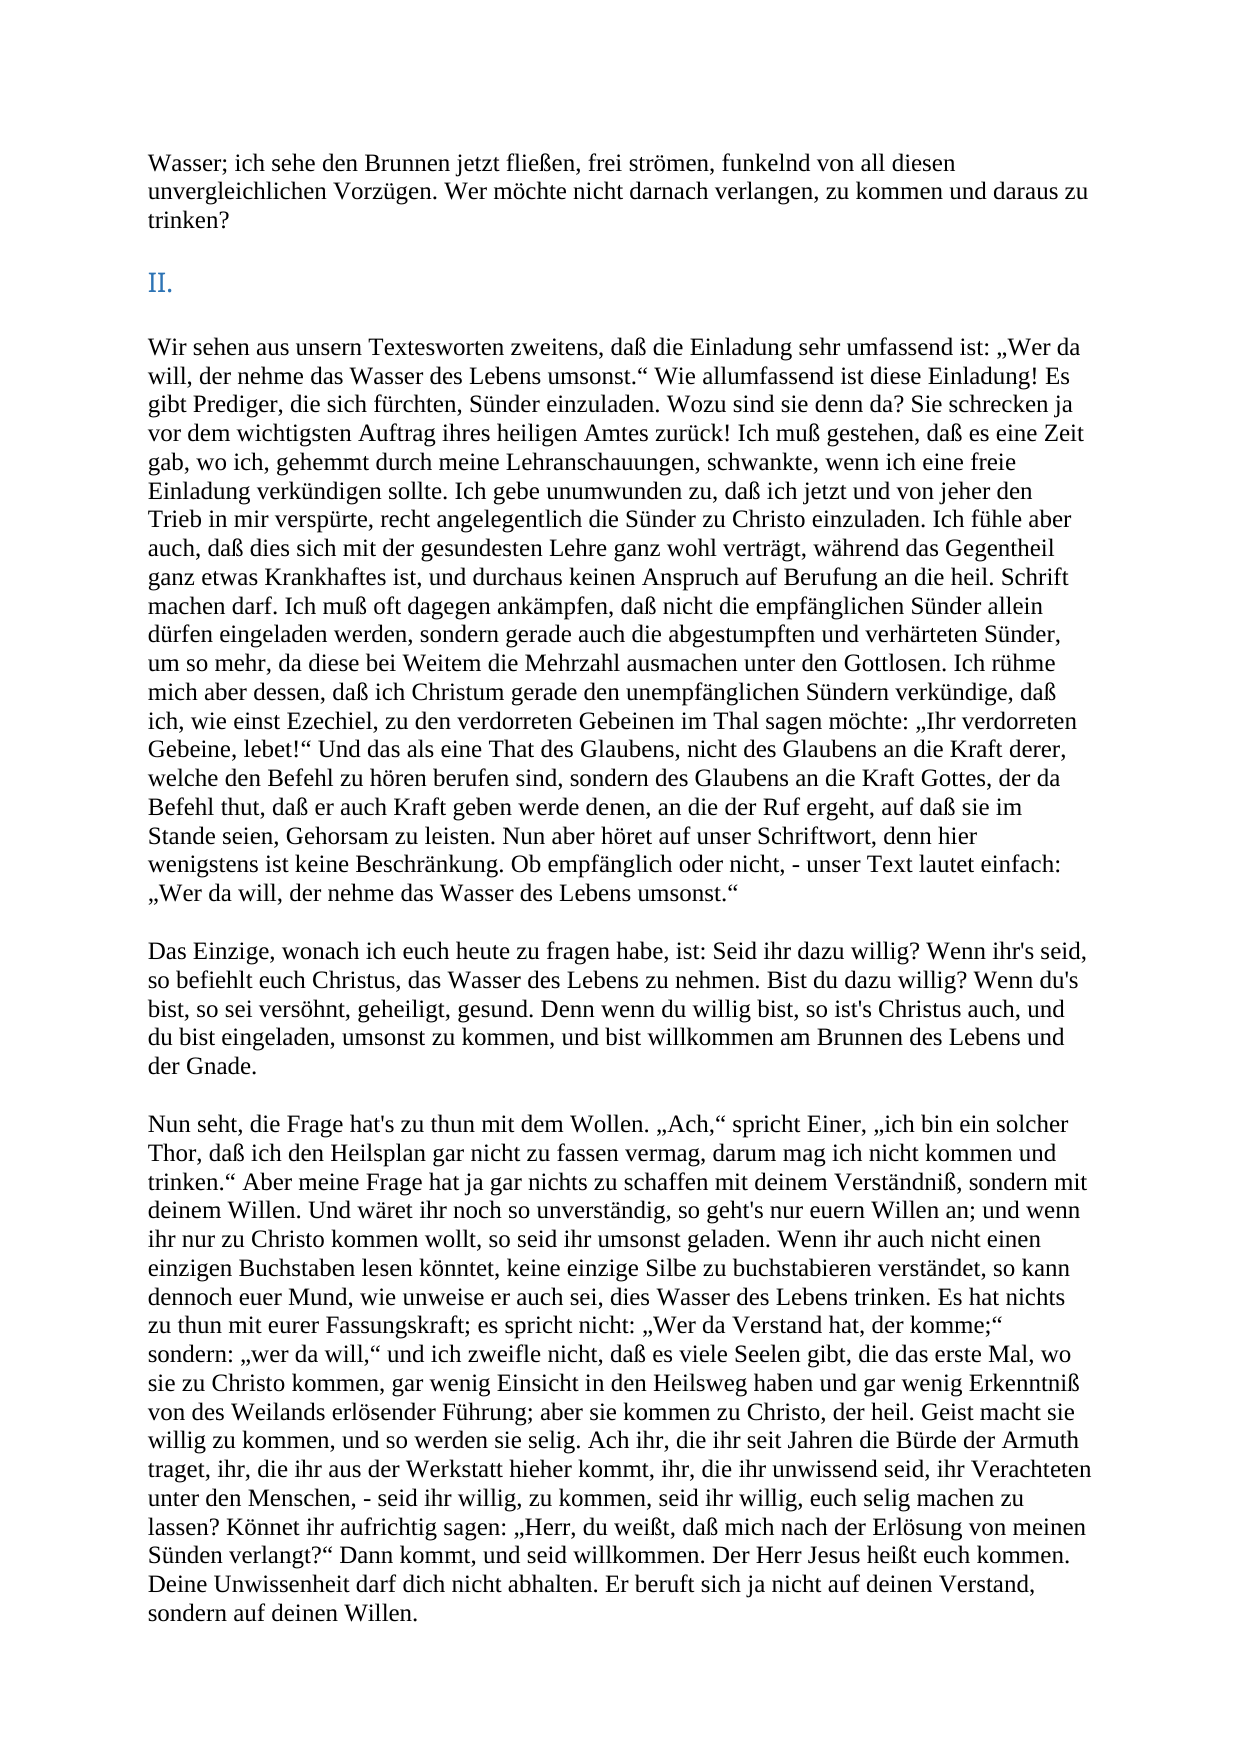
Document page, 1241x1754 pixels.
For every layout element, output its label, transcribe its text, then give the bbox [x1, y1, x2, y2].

subtitle II. [148, 263, 1093, 300]
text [148, 148, 1093, 234]
text Nun seht, die Frage hat's zu thun mit dem Wollen. „Ach,“ spricht Einer, „ich bin ein solcher Thor, daß ich den Heilsplan gar nicht zu fassen vermag, darum mag ich nicht kommen und trinken.“ Aber meine Frage hat ja gar nichts zu schaffen mit deinem Verständniß, sondern mit deinem Willen. Und wäret ihr noch so unverständig, so geht's nur euern Willen an; und wenn ihr nur zu Christo kommen wollt, so seid ihr umsonst geladen. Wenn ihr auch nicht einen einzigen Buchstaben lesen könntet, keine einzige Silbe zu buchstabieren verständet, so kann dennoch euer Mund, wie unweise er auch sei, dies Wasser des Lebens trinken. Es hat nichts zu thun mit eurer Fassungskraft; es spricht nicht: „Wer da Verstand hat, der komme;“ sondern: „wer da will,“ und ich zweifle nicht, daß es viele Seelen gibt, die das erste Mal, wo sie zu Christo kommen, gar wenig Einsicht in den Heilsweg haben und gar wenig Erkenntniß von des Weilands erlösender Führung; aber sie kommen zu Christo, der heil. Geist macht sie willig zu kommen, und so werden sie selig. Ach ihr, die ihr seit Jahren die Bürde der Armuth traget, ihr, die ihr aus der Werkstatt hieher kommt, ihr, die ihr unwissend seid, ihr Verachteten unter den Menschen, - seid ihr willig, zu kommen, seid ihr willig, euch selig machen zu lassen? Könnet ihr aufrichtig sagen: „Herr, du weißt, daß mich nach der Erlösung von meinen Sünden verlangt?“ Dann kommt, und seid willkommen. Der Herr Jesus heißt euch kommen. Deine Unwissenheit darf dich nicht abhalten. Er beruft sich ja nicht auf deinen Verstand, sondern auf deinen Willen. [148, 1109, 1093, 1627]
text Das Einzige, wonach ich euch heute zu fragen habe, ist: Seid ihr dazu willig? Wenn ihr's seid, so befiehlt euch Christus, das Wasser des Lebens zu nehmen. Bist du dazu willig? Wenn du's bist, so sei versöhnt, geheiligt, gesund. Denn wenn du willig bist, so ist's Christus auch, und du bist eingeladen, umsonst zu kommen, und bist willkommen am Brunnen des Lebens und der Gnade. [148, 936, 1093, 1080]
text Wir sehen aus unsern Textesworten zweitens, daß die Einladung sehr umfassend ist: „Wer da will, der nehme das Wasser des Lebens umsonst.“ Wie allumfassend ist diese Einladung! Es gibt Prediger, die sich fürchten, Sünder einzuladen. Wozu sind sie denn da? Sie schrecken ja vor dem wichtigsten Auftrag ihres heiligen Amtes zurück! Ich muß gestehen, daß es eine Zeit gab, wo ich, gehemmt durch meine Lehranschauungen, schwankte, wenn ich eine freie Einladung verkündigen sollte. Ich gebe unumwunden zu, daß ich jetzt und von jeher den Trieb in mir verspürte, recht angelegentlich die Sünder zu Christo einzuladen. Ich fühle aber auch, daß dies sich mit der gesundesten Lehre ganz wohl verträgt, während das Gegentheil ganz etwas Krankhaftes ist, und durchaus keinen Anspruch auf Berufung an die heil. Schrift machen darf. Ich muß oft dagegen ankämpfen, daß nicht die empfänglichen Sünder allein dürfen eingeladen werden, sondern gerade auch die abgestumpften und verhärteten Sünder, um so mehr, da diese bei Weitem die Mehrzahl ausmachen unter den Gottlosen. Ich rühme mich aber dessen, daß ich Christum gerade den unempfänglichen Sündern verkündige, daß ich, wie einst Ezechiel, zu den verdorreten Gebeinen im Thal sagen möchte: „Ihr verdorreten Gebeine, lebet!“ Und das als eine That des Glaubens, nicht des Glaubens an die Kraft derer, welche den Befehl zu hören berufen sind, sondern des Glaubens an die Kraft Gottes, der da Befehl thut, daß er auch Kraft geben werde denen, an die der Ruf ergeht, auf daß sie im Stande seien, Gehorsam zu leisten. Nun aber höret auf unser Schriftwort, denn hier wenigstens ist keine Beschränkung. Ob empfänglich oder nicht, - unser Text lautet einfach: „Wer da will, der nehme das Wasser des Lebens umsonst.“ [148, 332, 1093, 907]
